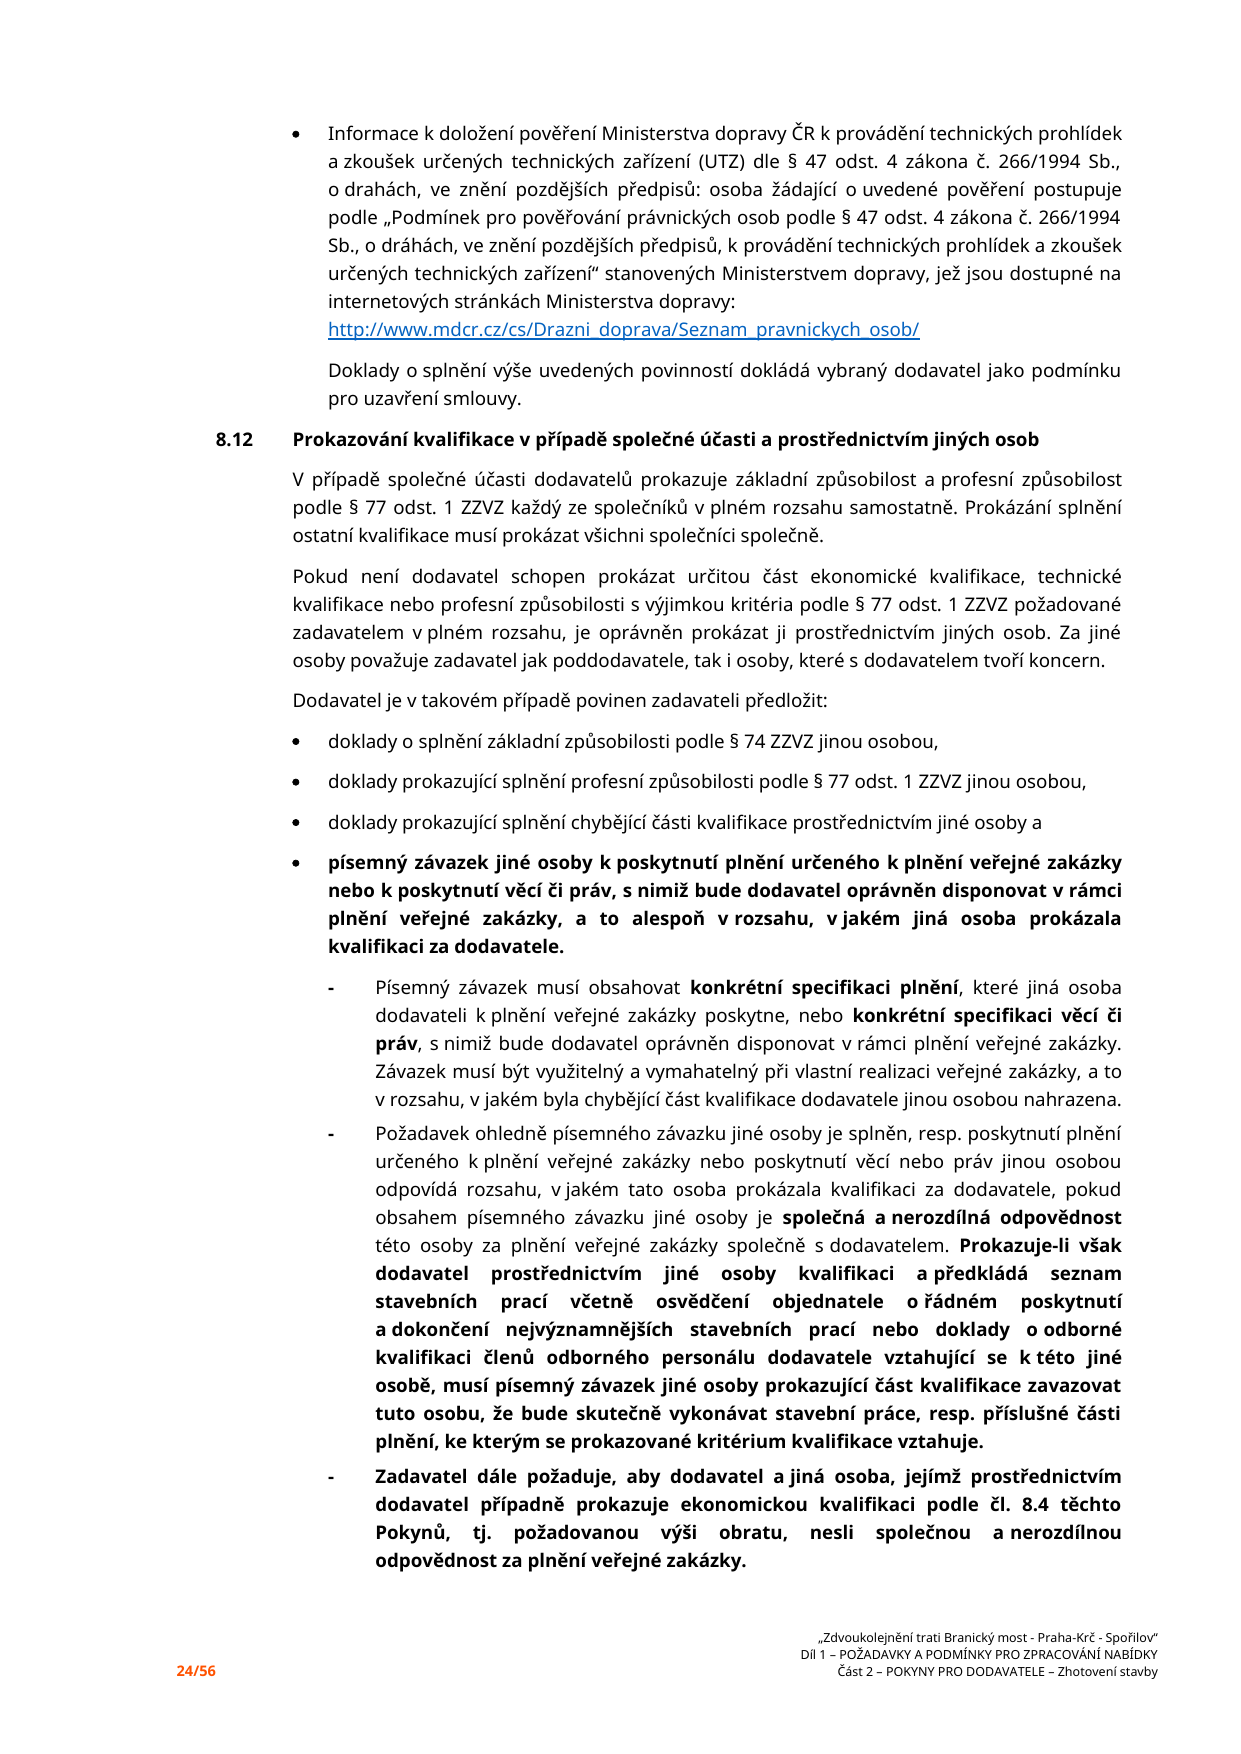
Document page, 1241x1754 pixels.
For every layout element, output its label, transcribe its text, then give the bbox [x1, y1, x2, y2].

text písemný závazek jiné osoby k poskytnutí plnění určeného k plnění veřejné zakázky nebo k poskytnutí věcí či práv, s nimiž bude dodavatel oprávněn disponovat v rámci plnění veřejné zakázky, a to alespoň v rozsahu, v jakém jiná osoba prokázala kvalifikaci za dodavatele. [292, 849, 1122, 959]
text Pokud není dodavatel schopen prokázat určitou část ekonomické kvalifikace, technické kvalifikace nebo profesní způsobilosti s výjimkou kritéria podle § 77 odst. 1 ZZVZ požadované zadavatelem v plném rozsahu, je oprávněn prokázat ji prostřednictvím jiných osob. Za jiné osoby považuje zadavatel jak poddodavatele, tak i osoby, které s dodavatelem tvoří koncern. [292, 563, 1122, 672]
text Zadavatel dále požaduje, aby dodavatel a jiná osoba, jejímž prostřednictvím dodavatel případně prokazuje ekonomickou kvalifikaci podle čl. 8.4 těchto Pokynů, tj. požadovanou výši obratu, nesli společnou a nerozdílnou odpovědnost za plnění veřejné zakázky. [328, 1463, 1122, 1573]
text Informace k doložení pověření Ministerstva dopravy ČR k provádění technických prohlídek a zkoušek určených technických zařízení (UTZ) dle § 47 odst. 4 zákona č. 266/1994 Sb., o drahách, ve znění pozdějších předpisů: osoba žádající o uvedené pověření postupuje podle „Podmínek pro pověřování právnických osob podle § 47 odst. 4 zákona č. 266/1994 Sb., o dráhách, ve znění pozdějších předpisů, k provádění technických prohlídek a zkoušek určených technických zařízení“ stanovených Ministerstvem dopravy, jež jsou dostupné na internetových stránkách Ministerstva dopravy: [292, 121, 1122, 314]
text doklady prokazující splnění profesní způsobilosti podle § 77 odst. 1 ZZVZ jinou osobou, [292, 768, 1122, 794]
text Dodavatel je v takovém případě povinen zadavateli předložit: [292, 687, 1122, 713]
text http://www.mdcr.cz/cs/Drazni_doprava/Seznam_pravnickych_osob/ [328, 317, 1122, 342]
text Doklady o splnění výše uvedených povinností dokládá vybraný dodavatel jako podmínku pro uzavření smlouvy. [328, 357, 1122, 411]
text V případě společné účasti dodavatelů prokazuje základní způsobilost a profesní způsobilost podle § 77 odst. 1 ZZVZ každý ze společníků v plném rozsahu samostatně. Prokázání splnění ostatní kvalifikace musí prokázat všichni společníci společně. [292, 466, 1122, 548]
text Prokazování kvalifikace v případě společné účasti a prostřednictvím jiných osob [216, 426, 1122, 451]
text doklady o splnění základní způsobilosti podle § 74 ZZVZ jinou osobou, [292, 728, 1122, 753]
text Písemný závazek musí obsahovat konkrétní specifikaci plnění, které jiná osoba dodavateli k plnění veřejné zakázky poskytne, nebo konkrétní specifikaci věcí či práv, s nimiž bude dodavatel oprávněn disponovat v rámci plnění veřejné zakázky. Závazek musí být využitelný a vymahatelný při vlastní realizaci veřejné zakázky, a to v rozsahu, v jakém byla chybějící část kvalifikace dodavatele jinou osobou nahrazena. [328, 974, 1122, 1112]
text Požadavek ohledně písemného závazku jiné osoby je splněn, resp. poskytnutí plnění určeného k plnění veřejné zakázky nebo poskytnutí věcí nebo práv jinou osobou odpovídá rozsahu, v jakém tato osoba prokázala kvalifikaci za dodavatele, pokud obsahem písemného závazku jiné osoby je společná a nerozdílná odpovědnost této osoby za plnění veřejné zakázky společně s dodavatelem. Prokazuje-li však dodavatel prostřednictvím jiné osoby kvalifikaci a předkládá seznam stavebních prací včetně osvědčení objednatele o řádném poskytnutí a dokončení nejvýznamnějších stavebních prací nebo doklady o odborné kvalifikaci členů odborného personálu dodavatele vztahující se k této jiné osobě, musí písemný závazek jiné osoby prokazující část kvalifikace zavazovat tuto osobu, že bude skutečně vykonávat stavební práce, resp. příslušné části plnění, ke kterým se prokazované kritérium kvalifikace vztahuje. [328, 1121, 1122, 1454]
text doklady prokazující splnění chybějící části kvalifikace prostřednictvím jiné osoby a [292, 809, 1122, 834]
